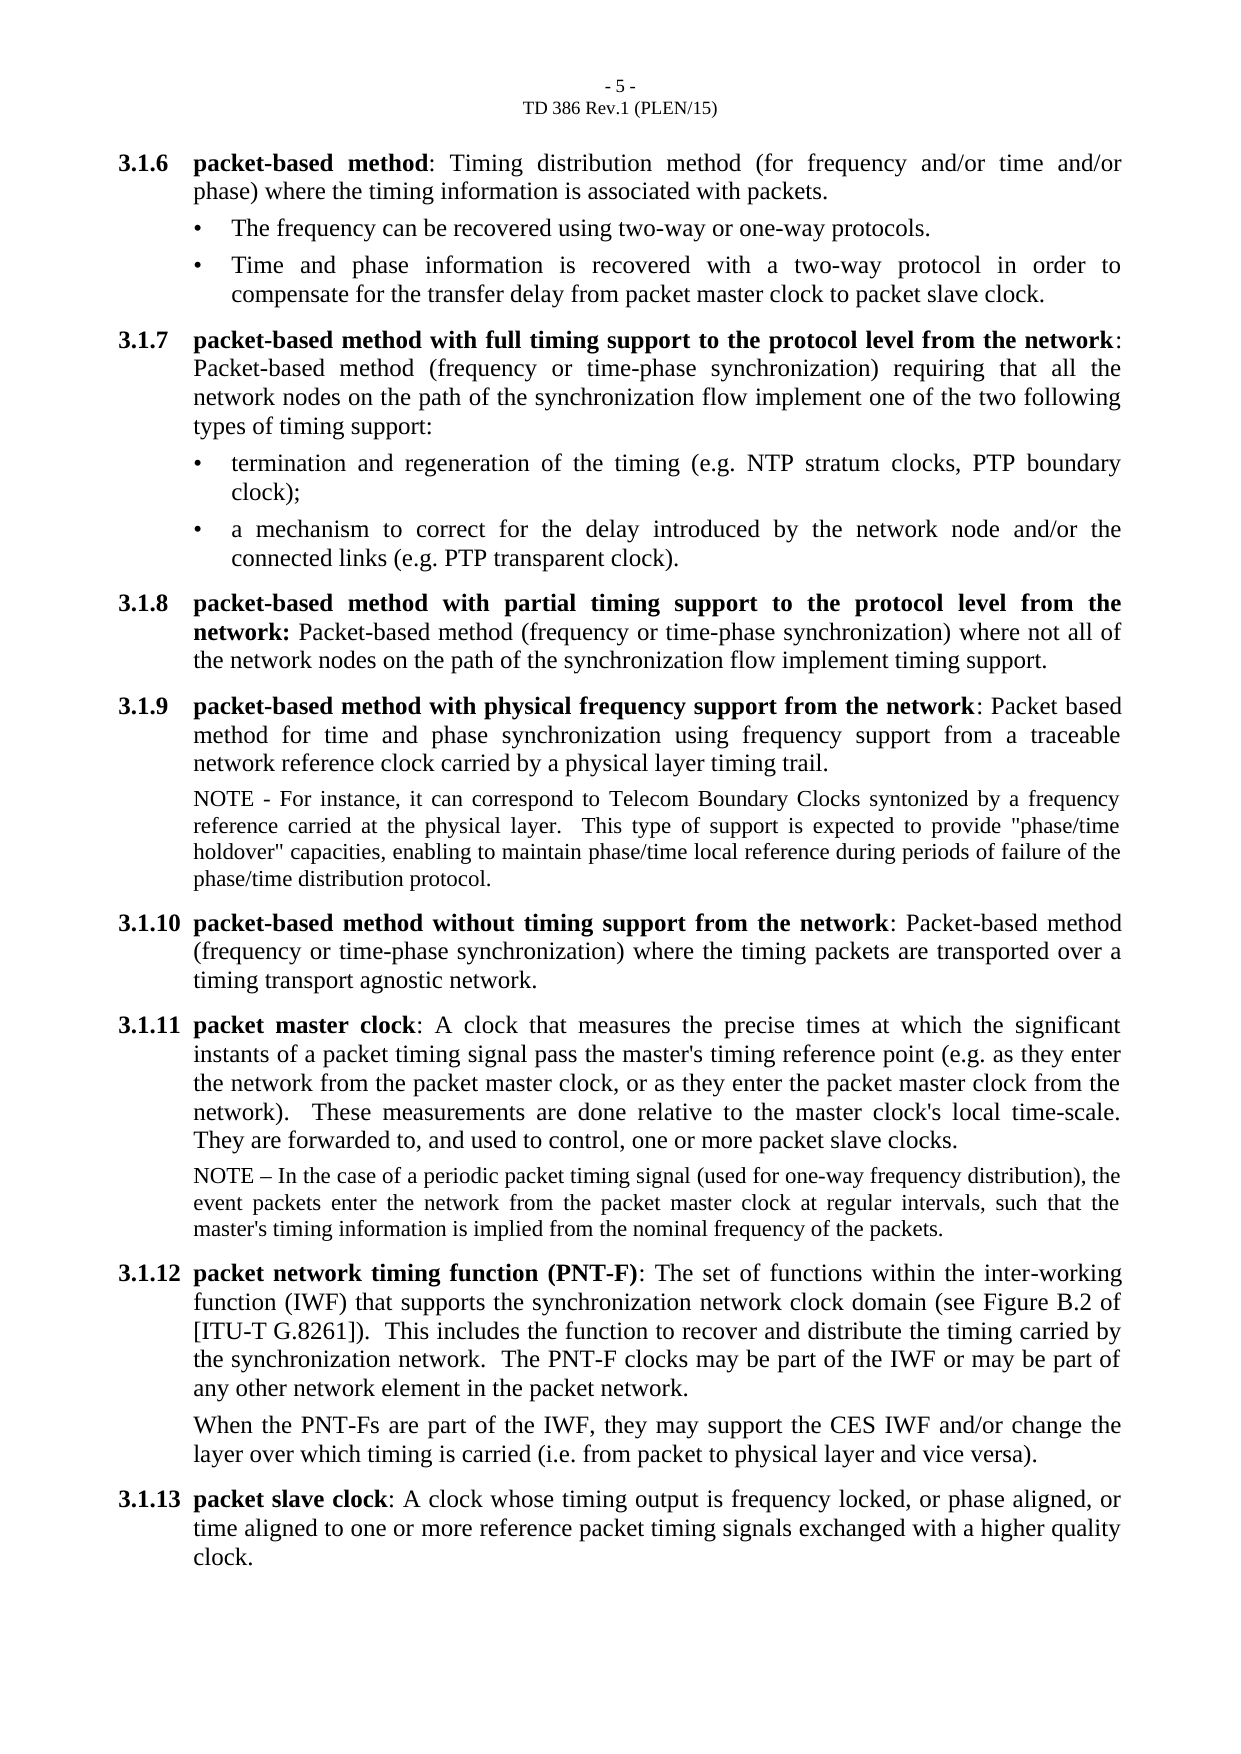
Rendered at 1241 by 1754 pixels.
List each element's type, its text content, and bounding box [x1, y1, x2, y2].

subtitle packet master clock: A clock that measures the precise times at which the significant instants of a packet timing signal pass the master's timing reference point (e.g. as they enter the network from the packet master clock, or as they enter the packet master clock from the network). These measurements are done relative to the master clock's local time-scale. They are forwarded to, and used to control, one or more packet slave clocks. [118, 1011, 1122, 1154]
subtitle packet-based method with partial timing support to the protocol level from the network: Packet-based method (frequency or time-phase synchronization) where not all of the network nodes on the path of the synchronization flow implement timing support. [118, 588, 1122, 674]
text • The frequency can be recovered using two-way or one-way protocols. [193, 213, 1122, 242]
subtitle packet network timing function (PNT-F): The set of functions within the inter-working function (IWF) that supports the synchronization network clock domain (see Figure B.2 of [ITU-T G.8261]). This includes the function to recover and distribute the timing carried by the synchronization network. The PNT-F clocks may be part of the IWF or may be part of any other network element in the packet network. [118, 1258, 1122, 1402]
subtitle packet-based method without timing support from the network: Packet-based method (frequency or time-phase synchronization) where the timing packets are transported over a timing transport agnostic network. [118, 908, 1122, 994]
text • Time and phase information is recovered with a two-way protocol in order to compensate for the transfer delay from packet master clock to packet slave clock. [193, 251, 1122, 308]
subtitle packet-based method with physical frequency support from the network: Packet based method for time and phase synchronization using frequency support from a traceable network reference clock carried by a physical layer timing trail. [118, 691, 1122, 777]
subtitle packet-based method with full timing support to the protocol level from the network: Packet-based method (frequency or time-phase synchronization) requiring that all the network nodes on the path of the synchronization flow implement one of the two following types of timing support: [118, 325, 1122, 440]
text NOTE – In the case of a periodic packet timing signal (used for one-way frequency distribution), the event packets enter the network from the packet master clock at regular intervals, such that the master's timing information is implied from the nominal frequency of the packets. [193, 1163, 1122, 1242]
text When the PNT-Fs are part of the IWF, they may support the CES IWF and/or change the layer over which timing is carried (i.e. from packet to physical layer and vice versa). [193, 1410, 1122, 1468]
subtitle packet slave clock: A clock whose timing output is frequency locked, or phase aligned, or time aligned to one or more reference packet timing signals exchanged with a higher quality clock. [118, 1484, 1122, 1571]
text NOTE - For instance, it can correspond to Telecom Boundary Clocks syntonized by a frequency reference carried at the physical layer. This type of support is expected to provide "phase/time holdover" capacities, enabling to maintain phase/time local reference during periods of failure of the phase/time distribution protocol. [193, 786, 1122, 891]
text • a mechanism to correct for the delay introduced by the network node and/or the connected links (e.g. PTP transparent clock). [193, 514, 1122, 571]
subtitle packet-based method: Timing distribution method (for frequency and/or time and/or phase) where the timing information is associated with packets. [118, 148, 1122, 205]
text • termination and regeneration of the timing (e.g. NTP stratum clocks, PTP boundary clock); [193, 448, 1122, 506]
